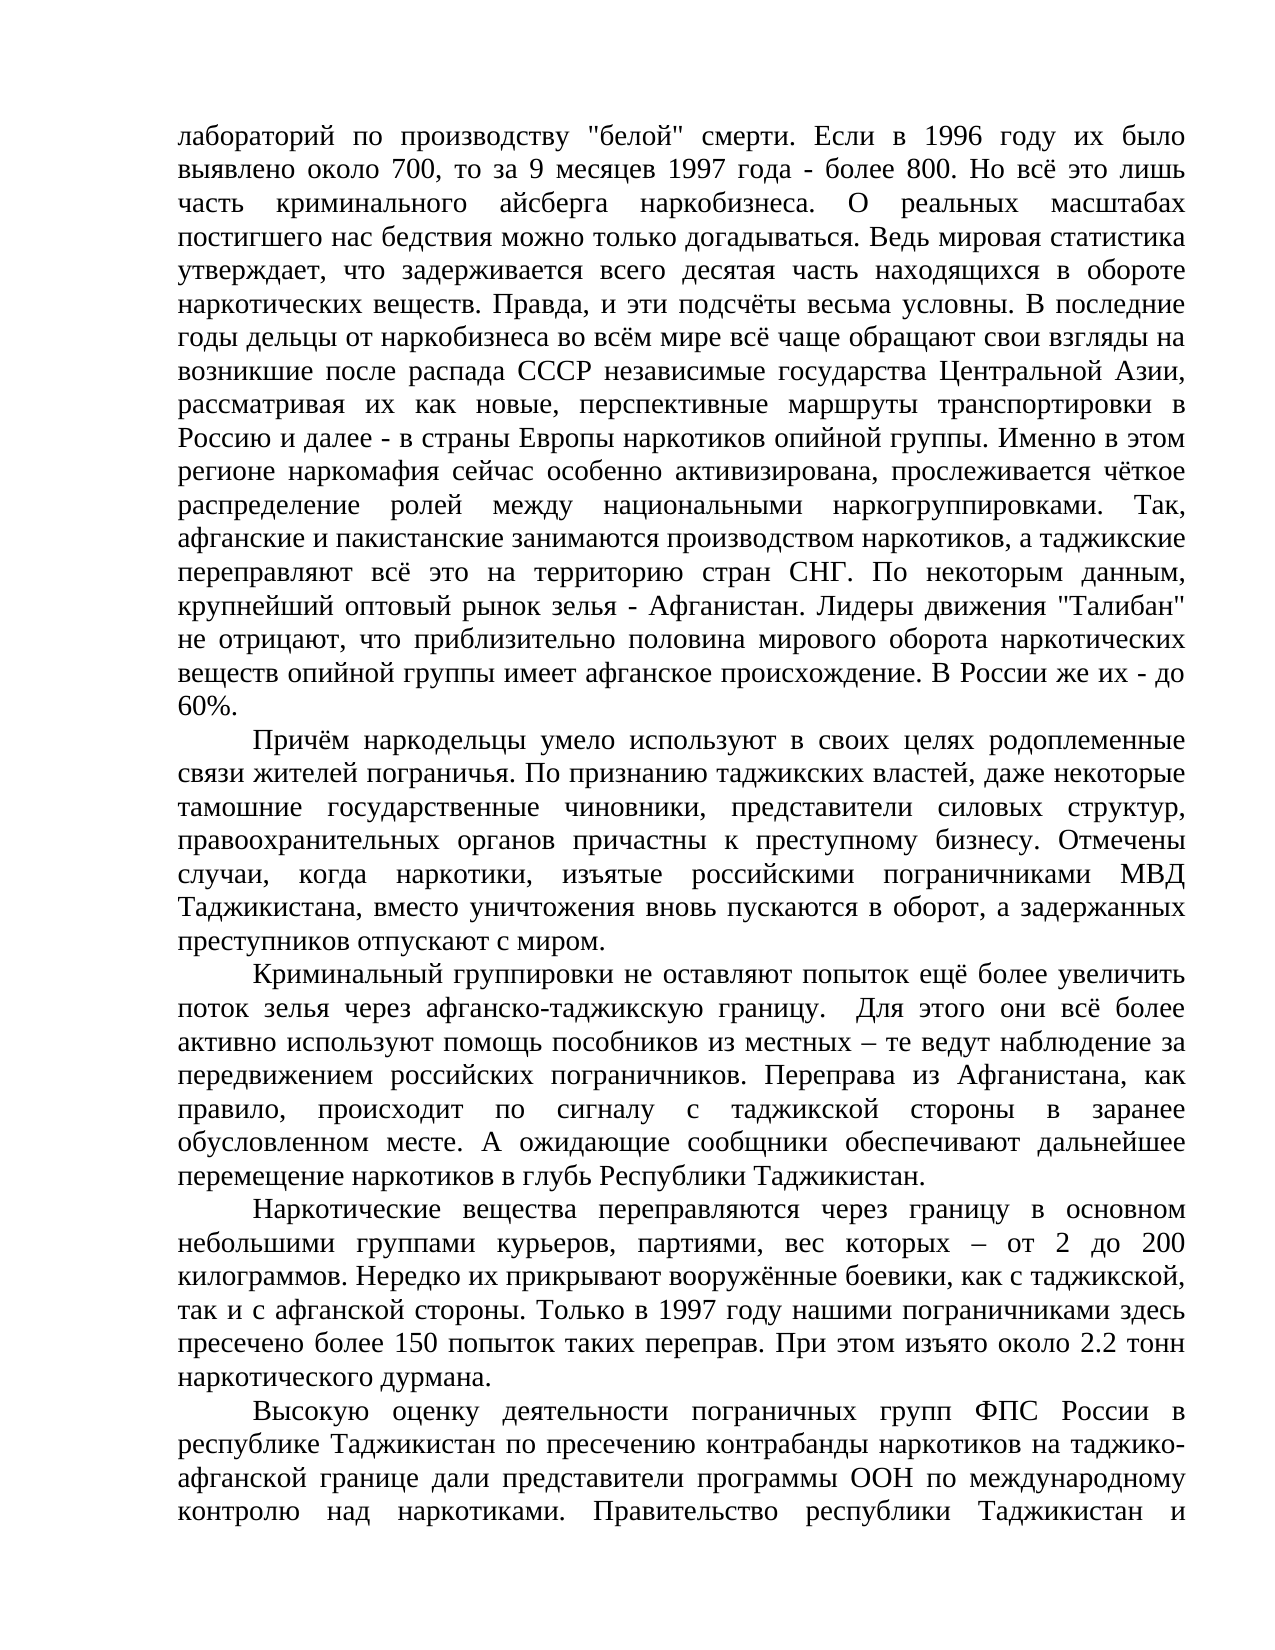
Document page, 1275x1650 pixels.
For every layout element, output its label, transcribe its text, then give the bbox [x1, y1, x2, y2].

text Криминальный группировки не оставляют попыток ещё более увеличить поток зелья через афганско-таджикскую границу. Для этого они всё более активно используют помощь пособников из местных – те ведут наблюдение за передвижением российских пограничников. Переправа из Афганистана, как правило, происходит по сигналу с таджикской стороны в заранее обусловленном месте. А ожидающие сообщники обеспечивают дальнейшее перемещение наркотиков в глубь Республики Таджикистан. [177, 957, 1186, 1191]
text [177, 118, 1186, 722]
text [177, 1393, 1186, 1527]
text Наркотические вещества переправляются через границу в основном небольшими группами курьеров, партиями, вес которых – от 2 до 200 килограммов. Нередко их прикрывают вооружённые боевики, как с таджикской, так и с афганской стороны. Только в 1997 году нашими пограничниками здесь пресечено более 150 попыток таких переправ. При этом изъято около 2.2 тонн наркотического дурмана. [177, 1191, 1186, 1393]
text Причём наркодельцы умело используют в своих целях родоплеменные связи жителей пограничья. По признанию таджикских властей, даже некоторые тамошние государственные чиновники, представители силовых структур, правоохранительных органов причастны к преступному бизнесу. Отмечены случаи, когда наркотики, изъятые российскими пограничниками МВД Таджикистана, вместо уничтожения вновь пускаются в оборот, а задержанных преступников отпускают с миром. [177, 722, 1186, 957]
